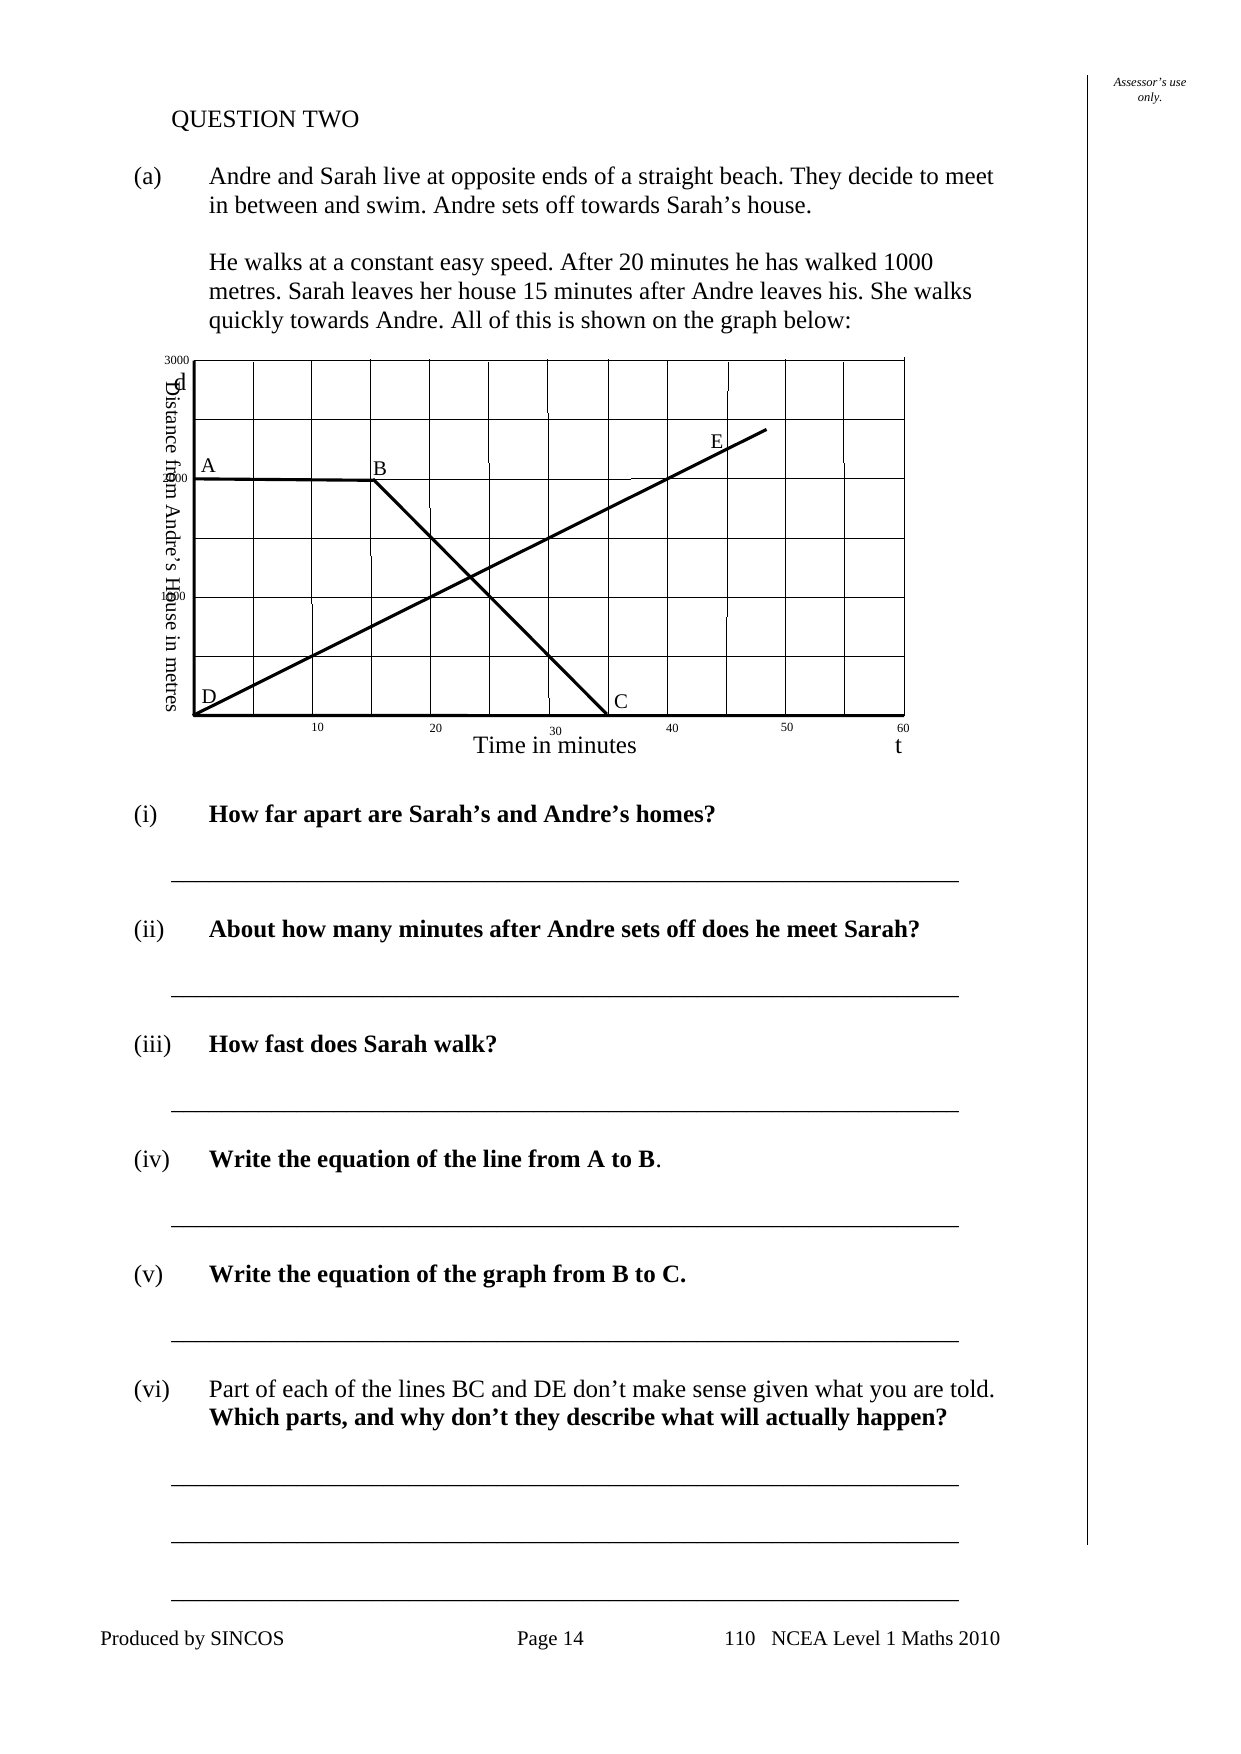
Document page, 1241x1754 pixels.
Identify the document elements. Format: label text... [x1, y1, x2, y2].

text _______________________________________________________________ [96, 1460, 1004, 1489]
text _______________________________________________________________ [96, 1517, 1004, 1546]
text (a) Andre and Sarah live at opposite ends of a straight beach. They decide to meet in between and swim. Andre sets off towards Sarah’s house. [134, 161, 1004, 219]
text (vi) Part of each of the lines BC and DE don’t make sense given what you are told. Which parts, and why don’t they describe what will actually happen? [134, 1374, 1004, 1431]
text (iii) How fast does Sarah walk? [134, 1029, 1004, 1057]
text (i) How far apart are Sarah’s and Andre’s homes? [134, 799, 1004, 827]
text _______________________________________________________________ [171, 1316, 1004, 1345]
text _______________________________________________________________ [96, 1575, 1004, 1604]
text _______________________________________________________________ [96, 856, 1004, 885]
text He walks at a constant easy speed. After 20 minutes he has walked 1000 metres. Sarah leaves her house 15 minutes after Andre leaves his. She walks quickly towards Andre. All of this is shown on the graph below: [134, 247, 1004, 334]
text (iv) Write the equation of the line from A to B. [134, 1144, 1004, 1172]
text _______________________________________________________________ [96, 1086, 1004, 1115]
text QUESTION TWO [96, 104, 1004, 132]
text _______________________________________________________________ [96, 971, 1004, 1000]
text (v) Write the equation of the graph from B to C. [134, 1259, 1004, 1287]
text (ii) About how many minutes after Andre sets off does he meet Sarah? [134, 914, 1004, 942]
text _______________________________________________________________ [171, 1201, 1004, 1230]
